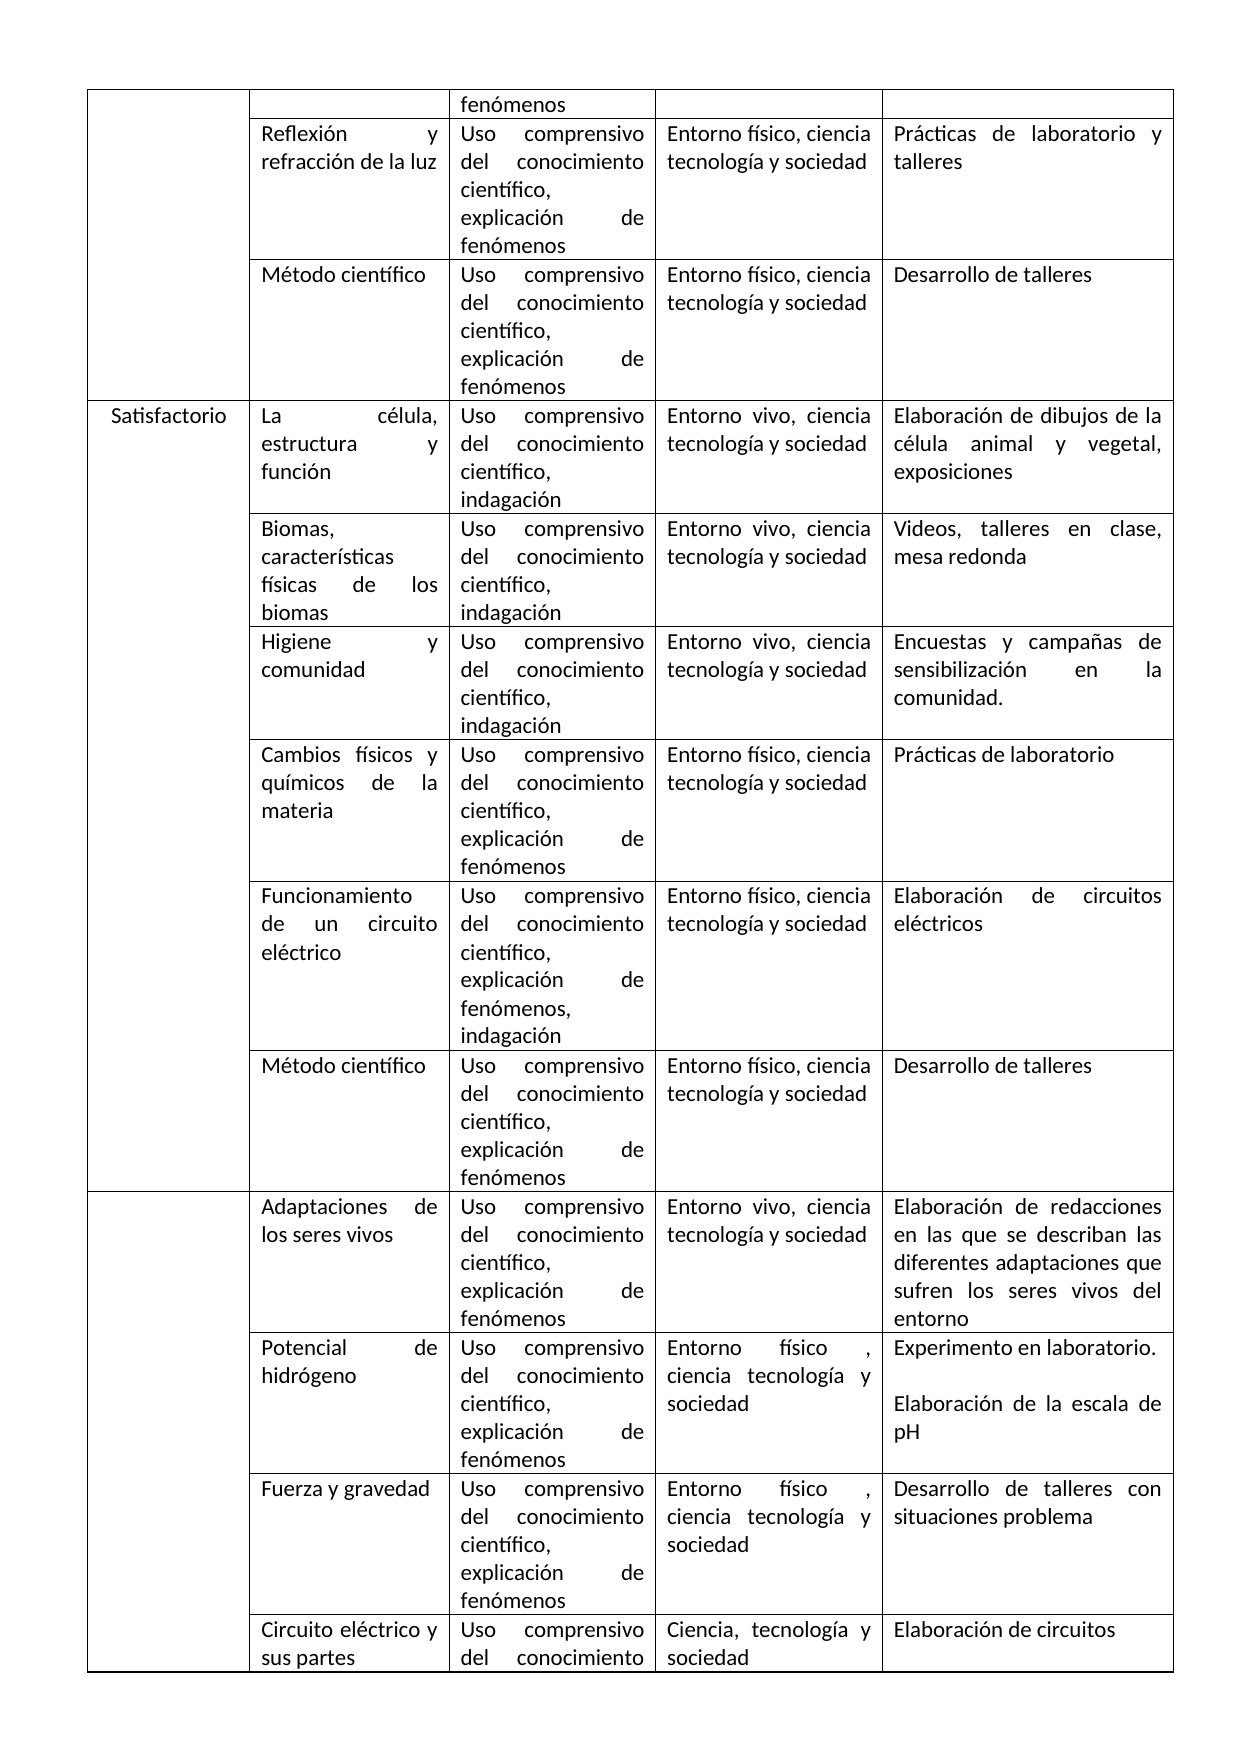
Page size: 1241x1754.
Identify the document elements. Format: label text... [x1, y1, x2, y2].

table_cell Entorno físico, ciencia tecnología y sociedad [656, 882, 882, 1050]
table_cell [450, 90, 655, 118]
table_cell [450, 119, 655, 259]
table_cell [450, 1615, 655, 1671]
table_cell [250, 90, 449, 118]
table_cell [883, 90, 1173, 118]
table_cell Cambios físicos y químicos de la materia [250, 740, 449, 881]
table_cell Entorno vivo, ciencia tecnología y sociedad [656, 401, 882, 513]
table_cell Biomas, características físicas de los biomas [250, 514, 449, 626]
table_cell Elaboración de circuitos eléctricos [883, 882, 1173, 1050]
table_cell Uso comprensivo del conocimiento científico, indagación [450, 401, 655, 513]
table_cell Desarrollo de talleres [883, 1051, 1173, 1191]
table_cell Adaptaciones de los seres vivos [250, 1192, 449, 1332]
table_cell Uso comprensivo del conocimiento científico, explicación de fenómenos [450, 1051, 655, 1191]
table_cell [250, 1615, 449, 1671]
table_cell Entorno vivo, ciencia tecnología y sociedad [656, 627, 882, 739]
table_cell Uso comprensivo del conocimiento científico, explicación de fenómenos [450, 1192, 655, 1332]
table_cell Elaboración de dibujos de la célula animal y vegetal, exposiciones [883, 401, 1173, 513]
table_cell Entorno físico , ciencia tecnología y sociedad [656, 1333, 882, 1473]
table_cell Funcionamiento de un circuito eléctrico [250, 882, 449, 1050]
table_cell Uso comprensivo del conocimiento científico, indagación [450, 627, 655, 739]
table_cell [656, 119, 882, 259]
table_cell Uso comprensivo del conocimiento científico, indagación [450, 514, 655, 626]
table_cell Entorno vivo, ciencia tecnología y sociedad [656, 1192, 882, 1332]
table_cell Fuerza y gravedad [250, 1474, 449, 1614]
table_cell Prácticas de laboratorio y talleres [883, 119, 1173, 259]
table_cell Método científico [250, 1051, 449, 1191]
table_cell Elaboración de redacciones en las que se describan las diferentes adaptaciones que sufren los seres vivos del entorno [883, 1192, 1173, 1332]
table_cell Experimento en laboratorio. Elaboración de la escala de pH [883, 1333, 1173, 1473]
table_cell Potencial de hidrógeno [250, 1333, 449, 1473]
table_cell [656, 90, 882, 118]
table_cell Entorno vivo, ciencia tecnología y sociedad [656, 514, 882, 626]
table_cell Prácticas de laboratorio [883, 740, 1173, 881]
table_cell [883, 1615, 1173, 1671]
table_cell Uso comprensivo del conocimiento científico, explicación de fenómenos, indagación [450, 882, 655, 1050]
table_cell [88, 1192, 249, 1671]
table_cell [450, 1474, 655, 1614]
table_cell Entorno físico, ciencia tecnología y sociedad [656, 740, 882, 881]
table_cell Entorno físico, ciencia tecnología y sociedad [656, 260, 882, 400]
table_cell Satisfactorio [88, 401, 249, 1191]
table_cell Desarrollo de talleres [883, 260, 1173, 400]
table_cell Entorno físico , ciencia tecnología y sociedad [656, 1474, 882, 1614]
table_cell Uso comprensivo del conocimiento científico, explicación de fenómenos [450, 740, 655, 881]
table_cell Encuestas y campañas de sensibilización en la comunidad. [883, 627, 1173, 739]
table_cell Entorno físico, ciencia tecnología y sociedad [656, 1051, 882, 1191]
table_cell Videos, talleres en clase, mesa redonda [883, 514, 1173, 626]
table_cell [656, 1615, 882, 1671]
table_cell Reflexión y refracción de la luz [250, 119, 449, 259]
table_cell Uso comprensivo del conocimiento científico, explicación de fenómenos [450, 1333, 655, 1473]
table_cell Método científico [250, 260, 449, 400]
table_cell La célula, estructura y función [250, 401, 449, 513]
table_cell Uso comprensivo del conocimiento científico, explicación de fenómenos [450, 260, 655, 400]
table_cell Higiene y comunidad [250, 627, 449, 739]
table_cell Desarrollo de talleres con situaciones problema [883, 1474, 1173, 1614]
